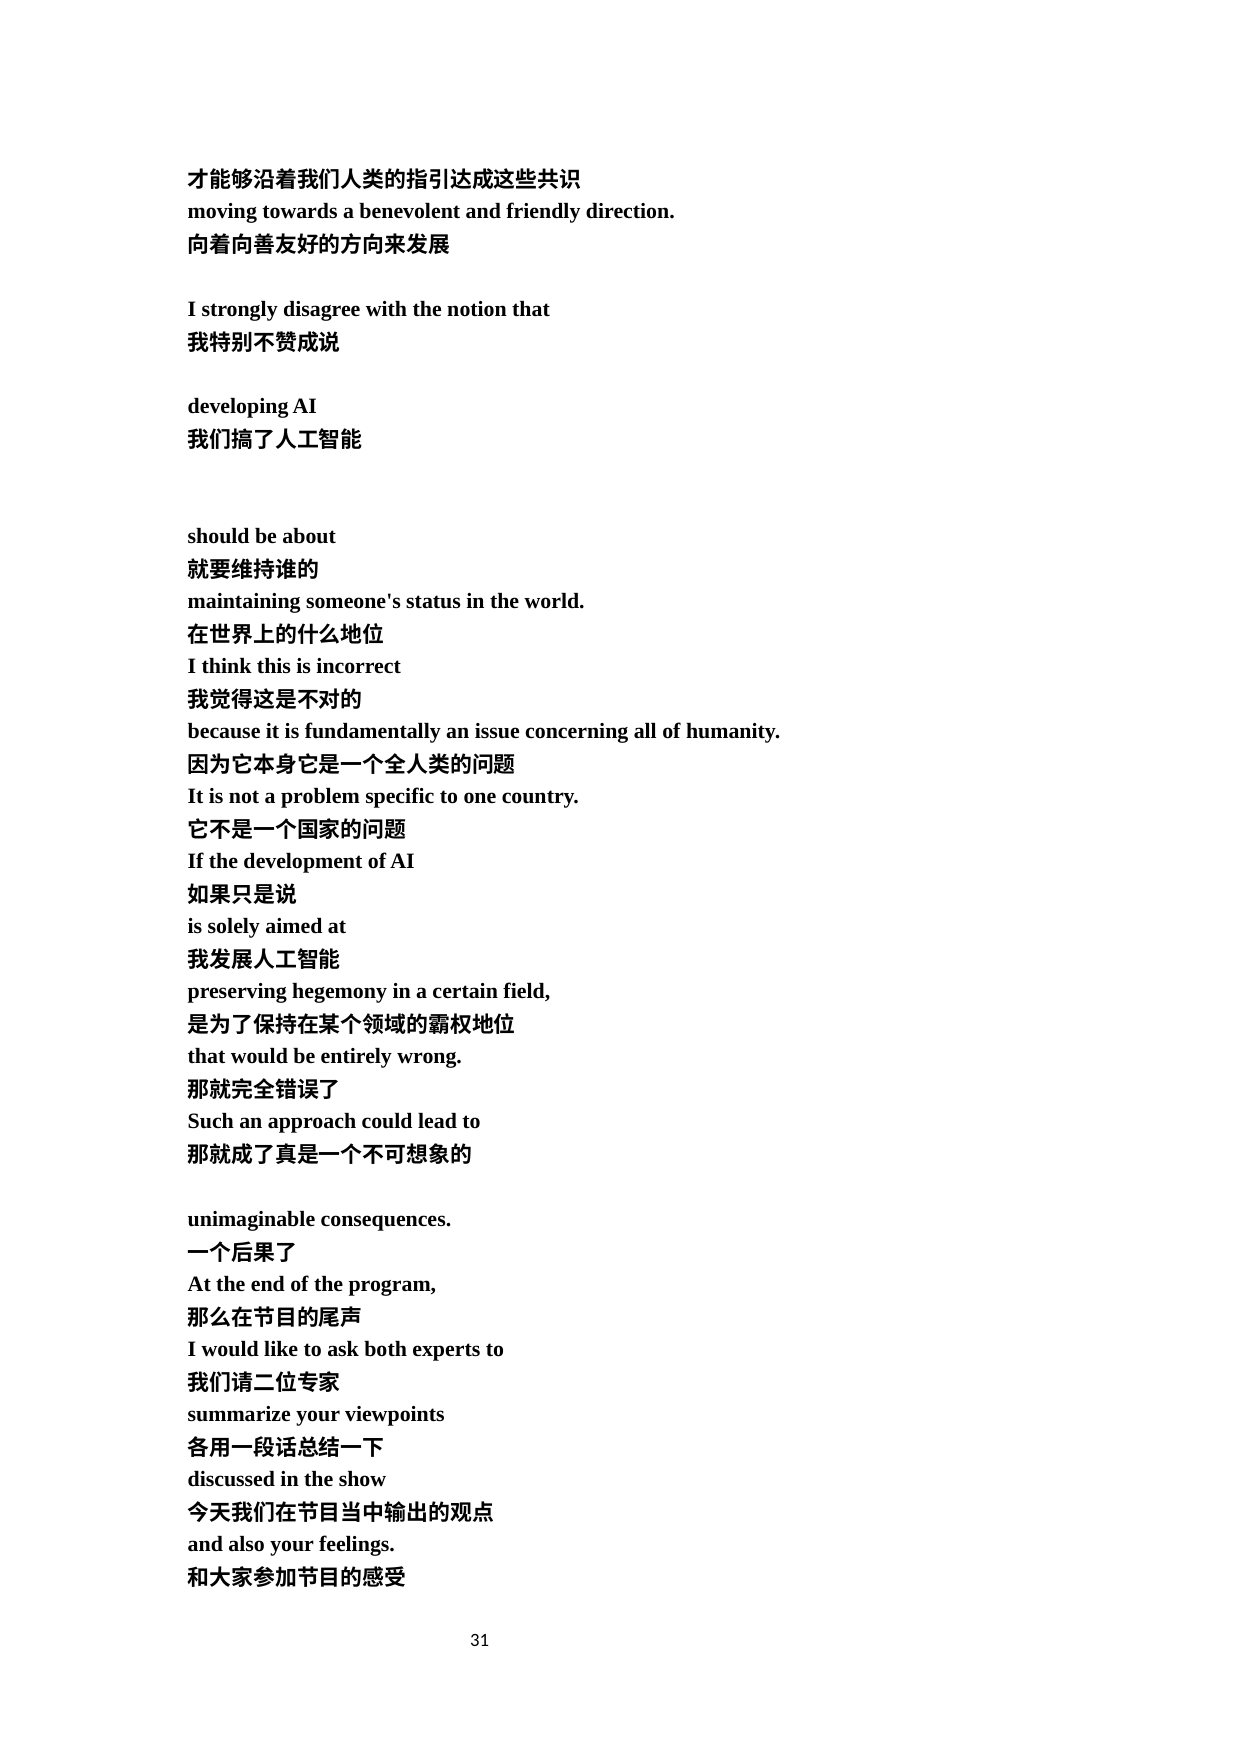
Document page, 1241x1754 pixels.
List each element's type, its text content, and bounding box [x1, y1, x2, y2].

text 如果只是说 [187, 877, 1053, 909]
text developing AI [187, 389, 1053, 422]
text 我觉得这是不对的 [187, 682, 1053, 714]
text that would be entirely wrong. [187, 1039, 1053, 1072]
text If the development of AI [187, 844, 1053, 877]
text unimaginable consequences. [187, 1202, 1053, 1234]
text preserving hegemony in a certain field, [187, 974, 1053, 1007]
text It is not a problem specific to one country. [187, 779, 1053, 812]
text 我特别不赞成说 [187, 324, 1053, 357]
text I would like to ask both experts to [187, 1332, 1053, 1364]
text 就要维持谁的 [187, 552, 1053, 584]
text should be about [187, 519, 1053, 552]
text 一个后果了 [187, 1234, 1053, 1267]
text and also your feelings. [187, 1527, 1053, 1559]
text 在世界上的什么地位 [187, 617, 1053, 649]
text 各用一段话总结一下 [187, 1429, 1053, 1462]
text 那就成了真是一个不可想象的 [187, 1137, 1053, 1169]
text moving towards a benevolent and friendly direction. [187, 194, 1053, 227]
text 它不是一个国家的问题 [187, 812, 1053, 844]
text 是为了保持在某个领域的霸权地位 [187, 1007, 1053, 1039]
text 我们请二位专家 [187, 1364, 1053, 1397]
text 和大家参加节目的感受 [187, 1559, 1053, 1592]
text 才能够沿着我们人类的指引达成这些共识 [187, 162, 1053, 194]
text 向着向善友好的方向来发展 [187, 227, 1053, 259]
text maintaining someone's status in the world. [187, 584, 1053, 617]
text 因为它本身它是一个全人类的问题 [187, 747, 1053, 779]
text summarize your viewpoints [187, 1397, 1053, 1429]
text 我发展人工智能 [187, 942, 1053, 974]
text 那么在节目的尾声 [187, 1299, 1053, 1332]
text 那就完全错误了 [187, 1072, 1053, 1104]
text discussed in the show [187, 1462, 1053, 1494]
text 今天我们在节目当中输出的观点 [187, 1494, 1053, 1527]
text is solely aimed at [187, 909, 1053, 942]
text because it is fundamentally an issue concerning all of humanity. [187, 714, 1053, 747]
text 我们搞了人工智能 [187, 422, 1053, 454]
text I think this is incorrect [187, 649, 1053, 682]
text I strongly disagree with the notion that [187, 292, 1053, 324]
text At the end of the program, [187, 1267, 1053, 1299]
text Such an approach could lead to [187, 1104, 1053, 1137]
